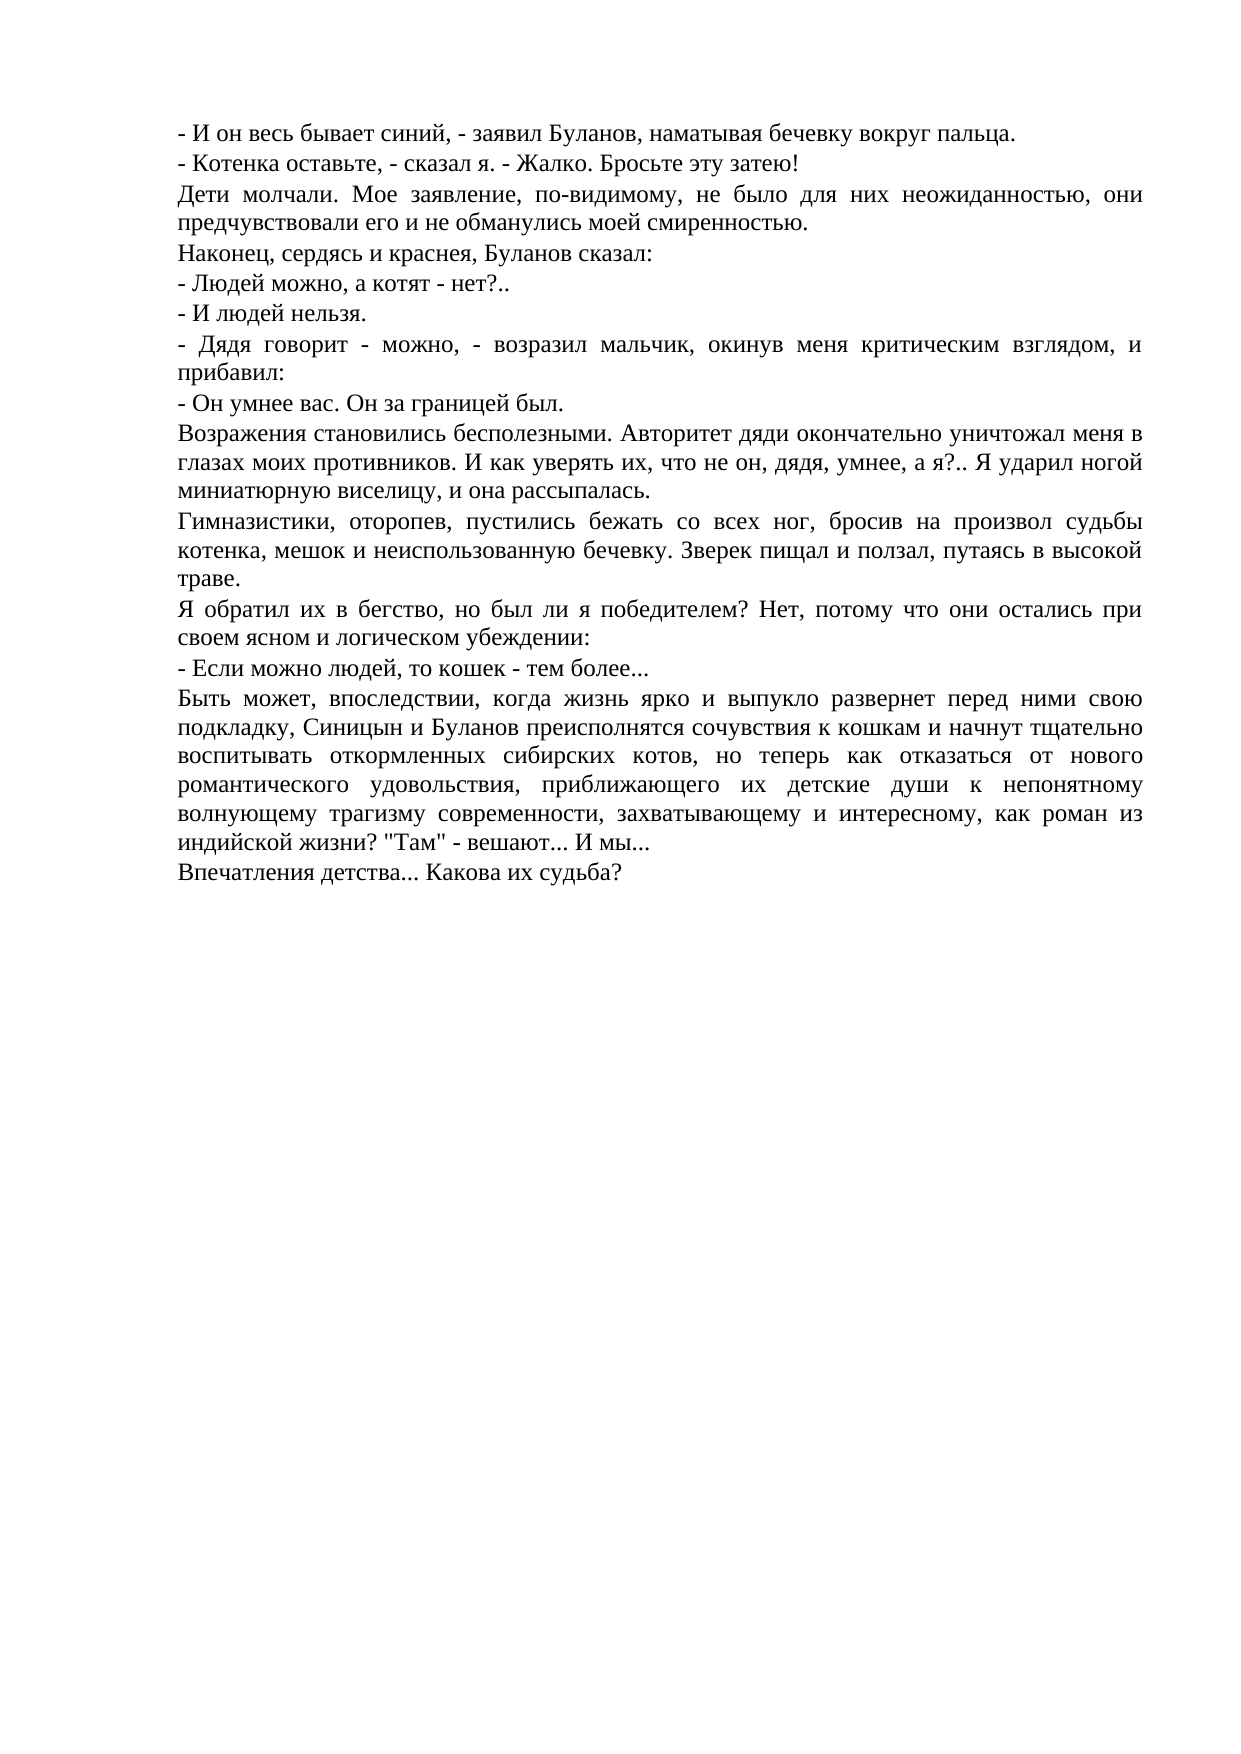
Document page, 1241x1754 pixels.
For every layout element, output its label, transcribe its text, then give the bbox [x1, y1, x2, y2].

text - И людей нельзя. [177, 298, 1144, 327]
text Дети молчали. Мое заявление, по-видимому, не было для них неожиданностью, они предчувствовали его и не обманулись моей смиренностью. [177, 179, 1144, 236]
text - Дядя говорит - можно, - возразил мальчик, окинув меня критическим взглядом, и прибавил: [177, 329, 1144, 386]
text - И он весь бывает синий, - заявил Буланов, наматывая бечевку вокруг пальца. [177, 118, 1144, 147]
text - Людей можно, а котят - нет?.. [177, 268, 1144, 297]
text Гимназистики, оторопев, пустились бежать со всех ног, бросив на произвол судьбы котенка, мешок и неиспользованную бечевку. Зверек пищал и ползал, путаясь в высокой траве. [177, 506, 1144, 592]
text - Он умнее вас. Он за границей был. [177, 388, 1144, 417]
text Быть может, впоследствии, когда жизнь ярко и выпукло развернет перед ними свою подкладку, Синицын и Буланов преисполнятся сочувствия к кошкам и начнут тщательно воспитывать откормленных сибирских котов, но теперь как отказаться от нового романтического удовольствия, приближающего их детские души к непонятному волнующему трагизму современности, захватывающему и интересному, как роман из индийской жизни? "Там" - вешают... И мы... [177, 683, 1144, 856]
text Возражения становились бесполезными. Авторитет дяди окончательно уничтожал меня в глазах моих противников. И как уверять их, что не он, дядя, умнее, а я?.. Я ударил ногой миниатюрную виселицу, и она рассыпалась. [177, 418, 1144, 504]
text - Если можно людей, то кошек - тем более... [177, 653, 1144, 682]
text Наконец, сердясь и краснея, Буланов сказал: [177, 238, 1144, 267]
text Впечатления детства... Какова их судьба? [177, 857, 1144, 886]
text Я обратил их в бегство, но был ли я победителем? Нет, потому что они остались при своем ясном и логическом убеждении: [177, 594, 1144, 651]
text - Котенка оставьте, - сказал я. - Жалко. Бросьте эту затею! [177, 148, 1144, 177]
